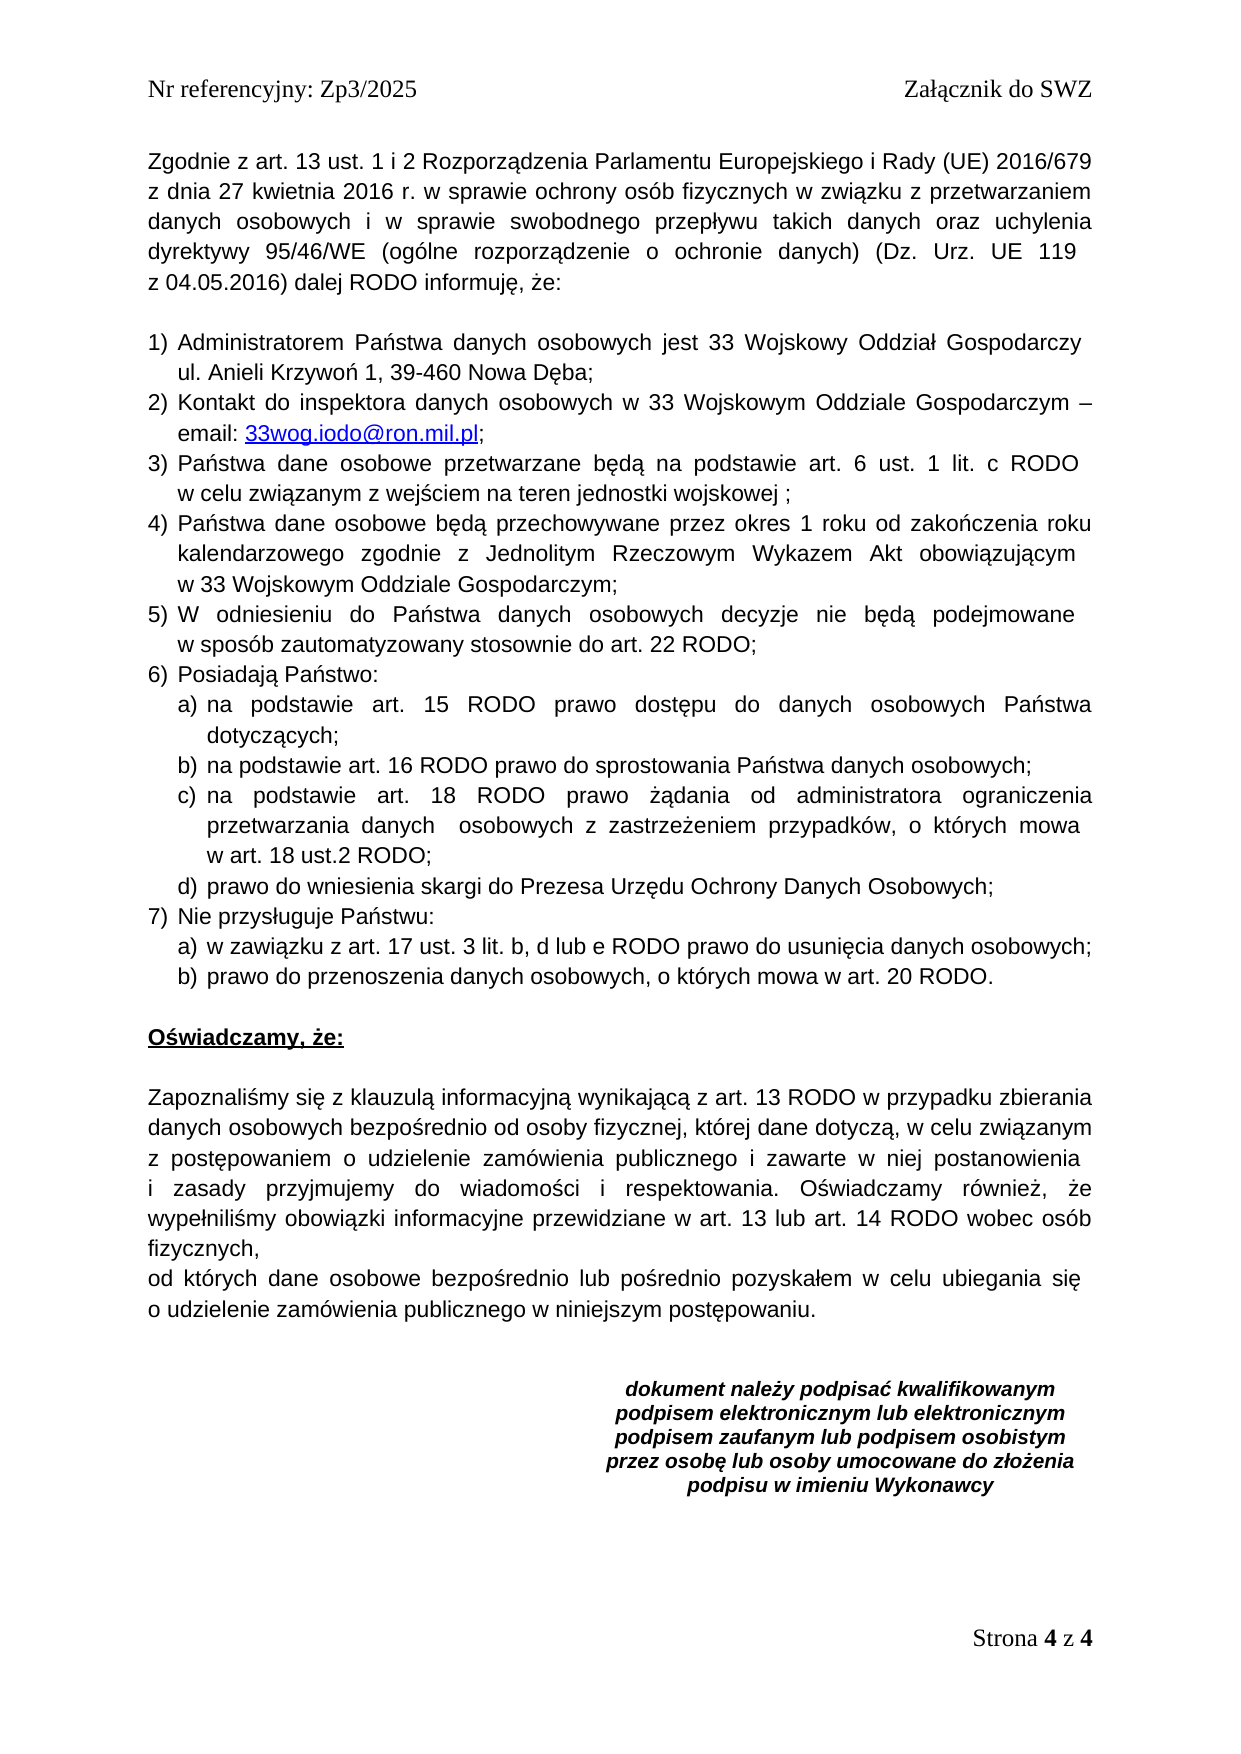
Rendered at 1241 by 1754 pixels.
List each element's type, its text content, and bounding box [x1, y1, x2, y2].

list prawo do wniesienia skargi do Prezesa Urzędu Ochrony Danych Osobowych; [177, 873, 1093, 899]
list na podstawie art. 18 RODO prawo żądania od administratora ograniczenia przetwarzania danych osobowych z zastrzeżeniem przypadków, o których mowa w art. 18 ust.2 RODO; [177, 782, 1093, 869]
list W odniesieniu do Państwa danych osobowych decyzje nie będą podejmowane w sposób zautomatyzowany stosownie do art. 22 RODO; [148, 601, 1093, 657]
list Kontakt do inspektora danych osobowych w 33 Wojskowym Oddziale Gospodarczym – email: 33wog.iodo@ron.mil.pl; [148, 389, 1093, 446]
text Zgodnie z art. 13 ust. 1 i 2 Rozporządzenia Parlamentu Europejskiego i Rady (UE) 2016/679 z dnia 27 kwietnia 2016 r. w sprawie ochrony osób fizycznych w związku z przetwarzaniem danych osobowych i w sprawie swobodnego przepływu takich danych oraz uchylenia dyrektywy 95/46/WE (ogólne rozporządzenie o ochronie danych) (Dz. Urz. UE 119 z 04.05.2016) dalej RODO informuję, że: [148, 148, 1093, 295]
text dokument należy podpisać kwalifikowanym podpisem elektronicznym lub elektronicznym podpisem zaufanym lub podpisem osobistym przez osobę lub osoby umocowane do złożenia podpisu w imieniu Wykonawcy [590, 1377, 1093, 1497]
list w zawiązku z art. 17 ust. 3 lit. b, d lub e RODO prawo do usunięcia danych osobowych; [177, 933, 1093, 959]
list Państwa dane osobowe będą przechowywane przez okres 1 roku od zakończenia roku kalendarzowego zgodnie z Jednolitym Rzeczowym Wykazem Akt obowiązującym w 33 Wojskowym Oddziale Gospodarczym; [148, 510, 1093, 597]
list Nie przysługuje Państwu: [148, 903, 1093, 929]
list Administratorem Państwa danych osobowych jest 33 Wojskowy Oddział Gospodarczy ul. Anieli Krzywoń 1, 39-460 Nowa Dęba; [148, 329, 1093, 385]
text Oświadczamy, że: [148, 1024, 1093, 1050]
list Państwa dane osobowe przetwarzane będą na podstawie art. 6 ust. 1 lit. c RODO w celu związanym z wejściem na teren jednostki wojskowej ; [148, 450, 1093, 506]
list prawo do przenoszenia danych osobowych, o których mowa w art. 20 RODO. [177, 963, 1093, 989]
list na podstawie art. 16 RODO prawo do sprostowania Państwa danych osobowych; [177, 752, 1093, 778]
list na podstawie art. 15 RODO prawo dostępu do danych osobowych Państwa dotyczących; [177, 691, 1093, 748]
text Zapoznaliśmy się z klauzulą informacyjną wynikającą z art. 13 RODO w przypadku zbierania danych osobowych bezpośrednio od osoby fizycznej, której dane dotyczą, w celu związanym z postępowaniem o udzielenie zamówienia publicznego i zawarte w niej postanowienia i zasady przyjmujemy do wiadomości i respektowania. Oświadczamy również, że wypełniliśmy obowiązki informacyjne przewidziane w art. 13 lub art. 14 RODO wobec osób fizycznych, od których dane osobowe bezpośrednio lub pośrednio pozyskałem w celu ubiegania się o udzielenie zamówienia publicznego w niniejszym postępowaniu. [148, 1084, 1093, 1322]
list Posiadają Państwo: [148, 661, 1093, 687]
